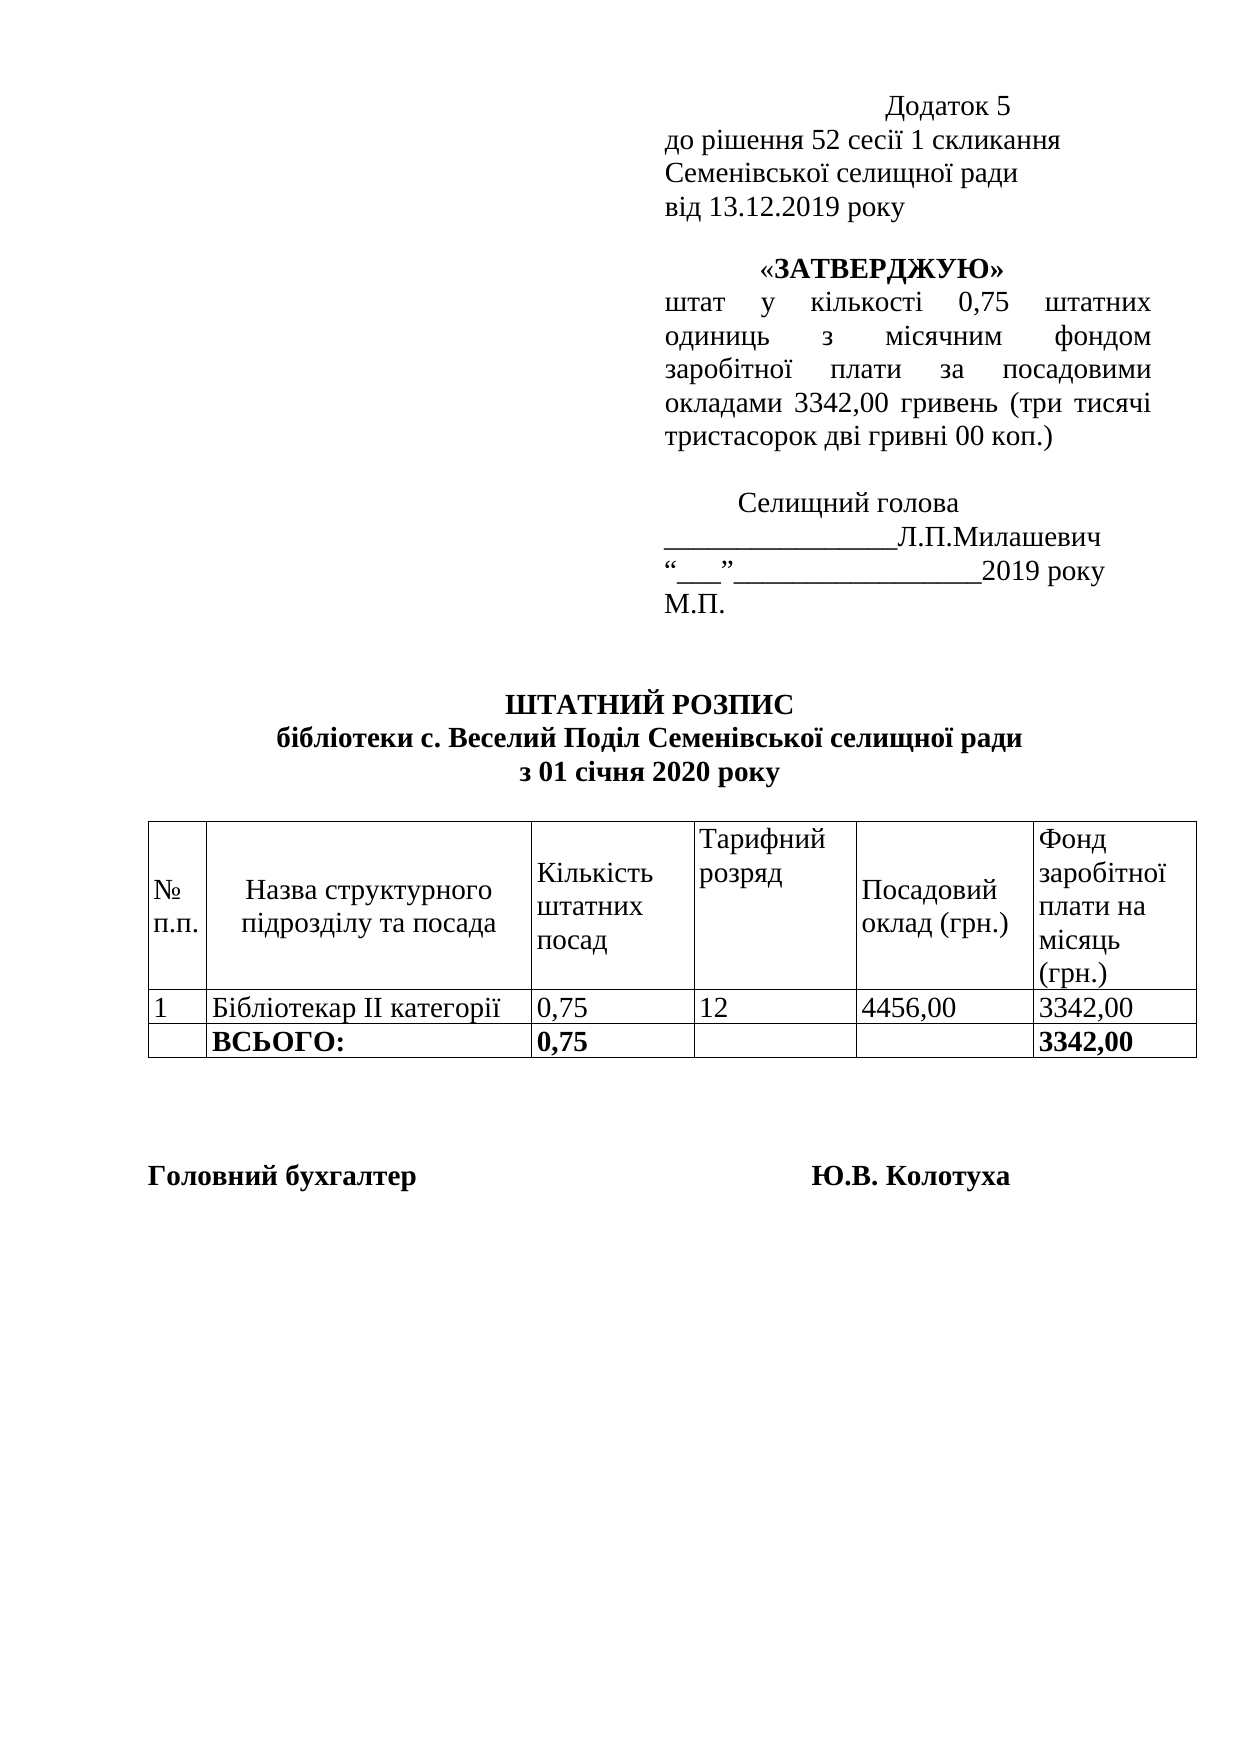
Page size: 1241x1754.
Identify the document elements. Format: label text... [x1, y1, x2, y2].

table_cell [857, 1024, 1033, 1057]
table_cell 0,75 [532, 990, 694, 1023]
table_header Посадовий оклад (грн.) [857, 822, 1033, 989]
text Селищний голова [148, 486, 1152, 519]
text ШТАТНИЙ РОЗПИС [148, 687, 1152, 720]
table_cell 0,75 [532, 1024, 694, 1057]
text Головний бухгалтер Ю.В. Колотуха [148, 1158, 1152, 1192]
text ________________Л.П.Милашевич [148, 519, 1152, 553]
table_cell [149, 1024, 206, 1057]
text Додаток 5 [811, 88, 1152, 122]
table_cell [695, 1024, 856, 1057]
text «ЗАТВЕРДЖУЮ» [664, 251, 1152, 284]
table_cell 1 [149, 990, 206, 1023]
table_header Назва структурного підрозділу та посада [207, 822, 531, 989]
table_cell 3342,00 [1034, 990, 1196, 1023]
table_cell 12 [695, 990, 856, 1023]
text “___”_________________2019 року [148, 553, 1152, 586]
table_header Тарифний розряд [695, 822, 856, 989]
text М.П. [148, 586, 1152, 620]
table_header Фонд заробітної плати на місяць (грн.) [1034, 822, 1196, 989]
text до рішення 52 сесії 1 скликання Семенівської селищної ради [664, 122, 1152, 189]
text штат у кількості 0,75 штатних одиниць з місячним фондом заробітної плати за посадовими окладами 3342,00 гривень (три тисячі тристасорок дві гривні 00 коп.) [664, 284, 1152, 452]
table_cell ВСЬОГО: [207, 1024, 531, 1057]
table_cell Бібліотекар ІІ категорії [207, 990, 531, 1023]
table_header Кількість штатних посад [532, 822, 694, 989]
table_cell 4456,00 [857, 990, 1033, 1023]
text бібліотеки с. Веселий Поділ Семенівської селищної ради [148, 720, 1152, 754]
text з 01 січня 2020 року [148, 754, 1152, 787]
table_cell 3342,00 [1034, 1024, 1196, 1057]
table_header № п.п. [149, 822, 206, 989]
text від 13.12.2019 року [664, 189, 1152, 223]
